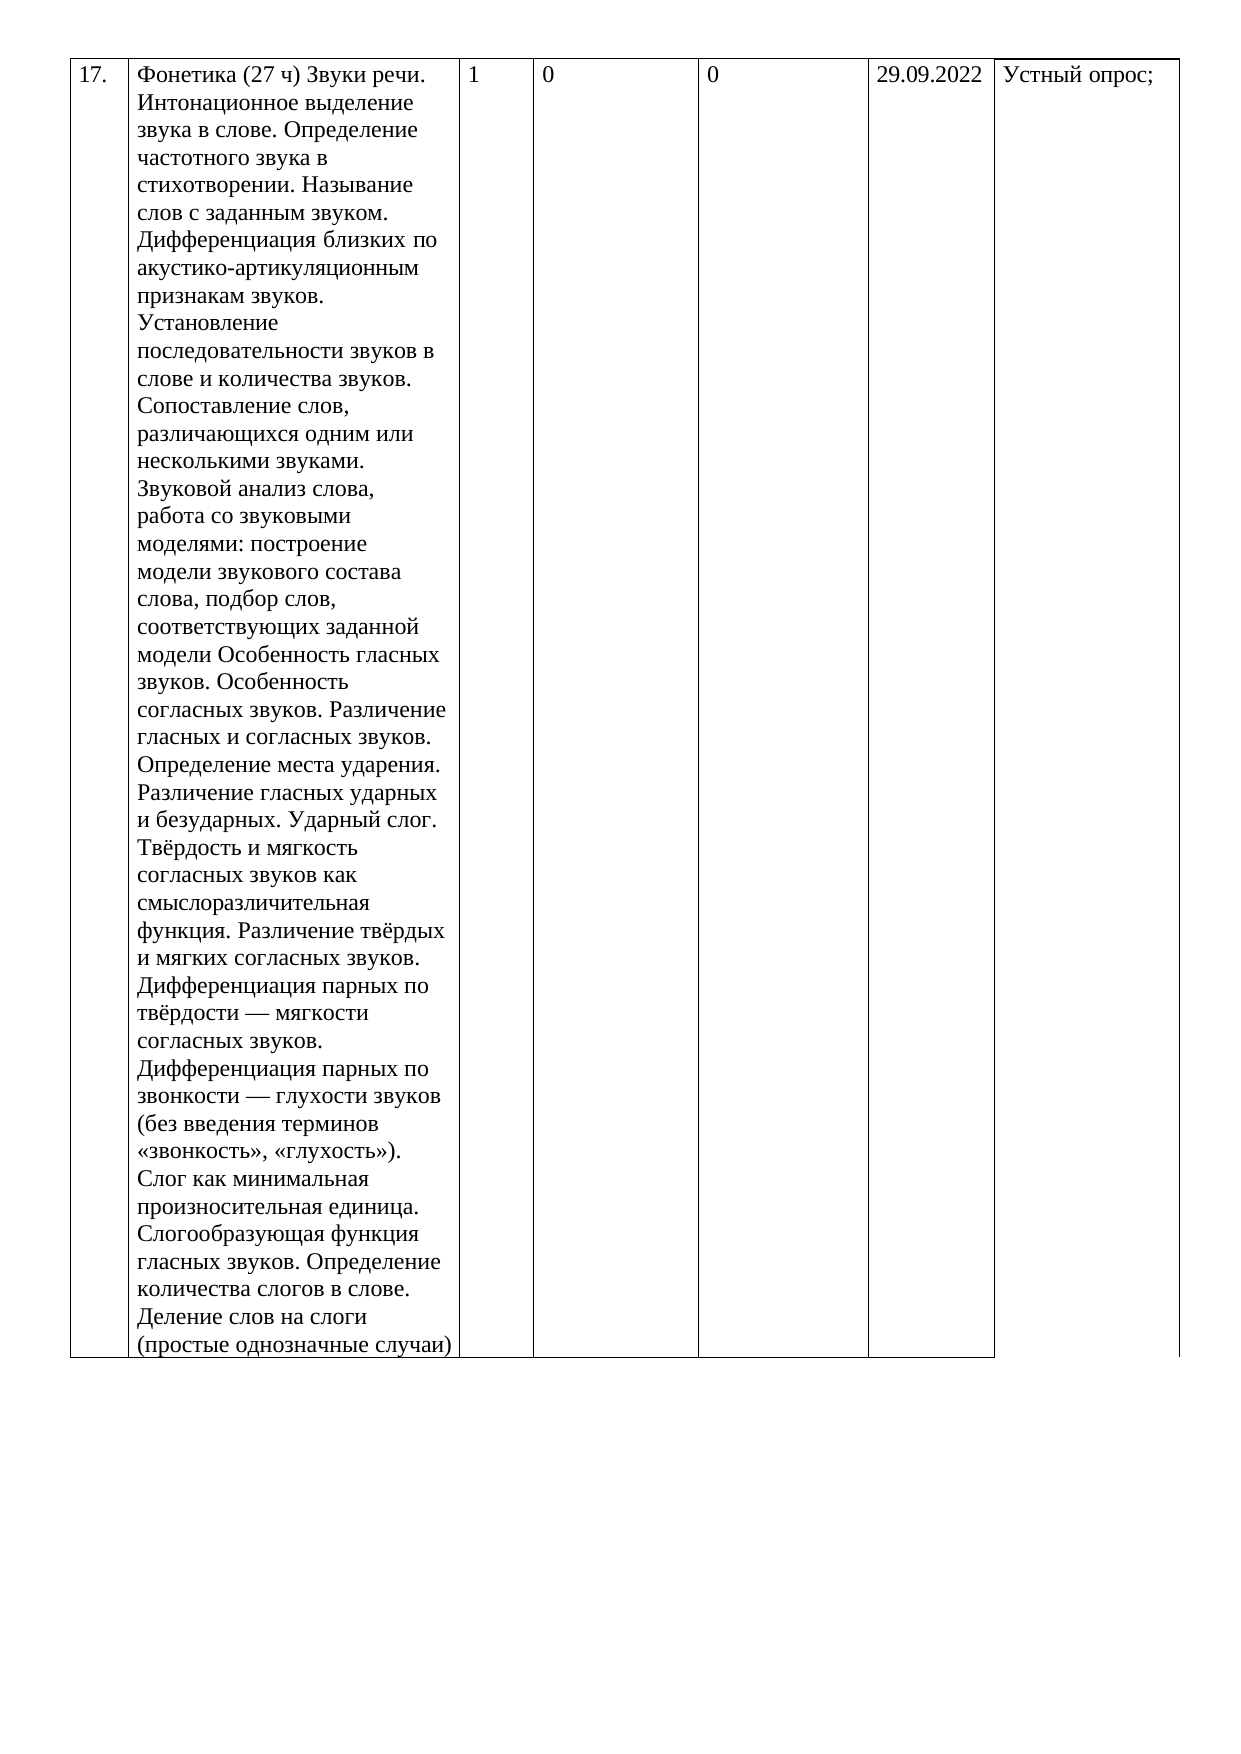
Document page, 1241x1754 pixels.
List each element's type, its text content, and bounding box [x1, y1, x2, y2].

table_header 1 [460, 59, 533, 1357]
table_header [129, 59, 459, 1357]
table_header 0 [699, 59, 868, 1357]
table_header 17. [71, 59, 128, 1357]
table_header Устный опрос; [995, 60, 1179, 1357]
table_header 0 [534, 59, 698, 1357]
table_header 29.09.2022 [869, 59, 994, 1357]
